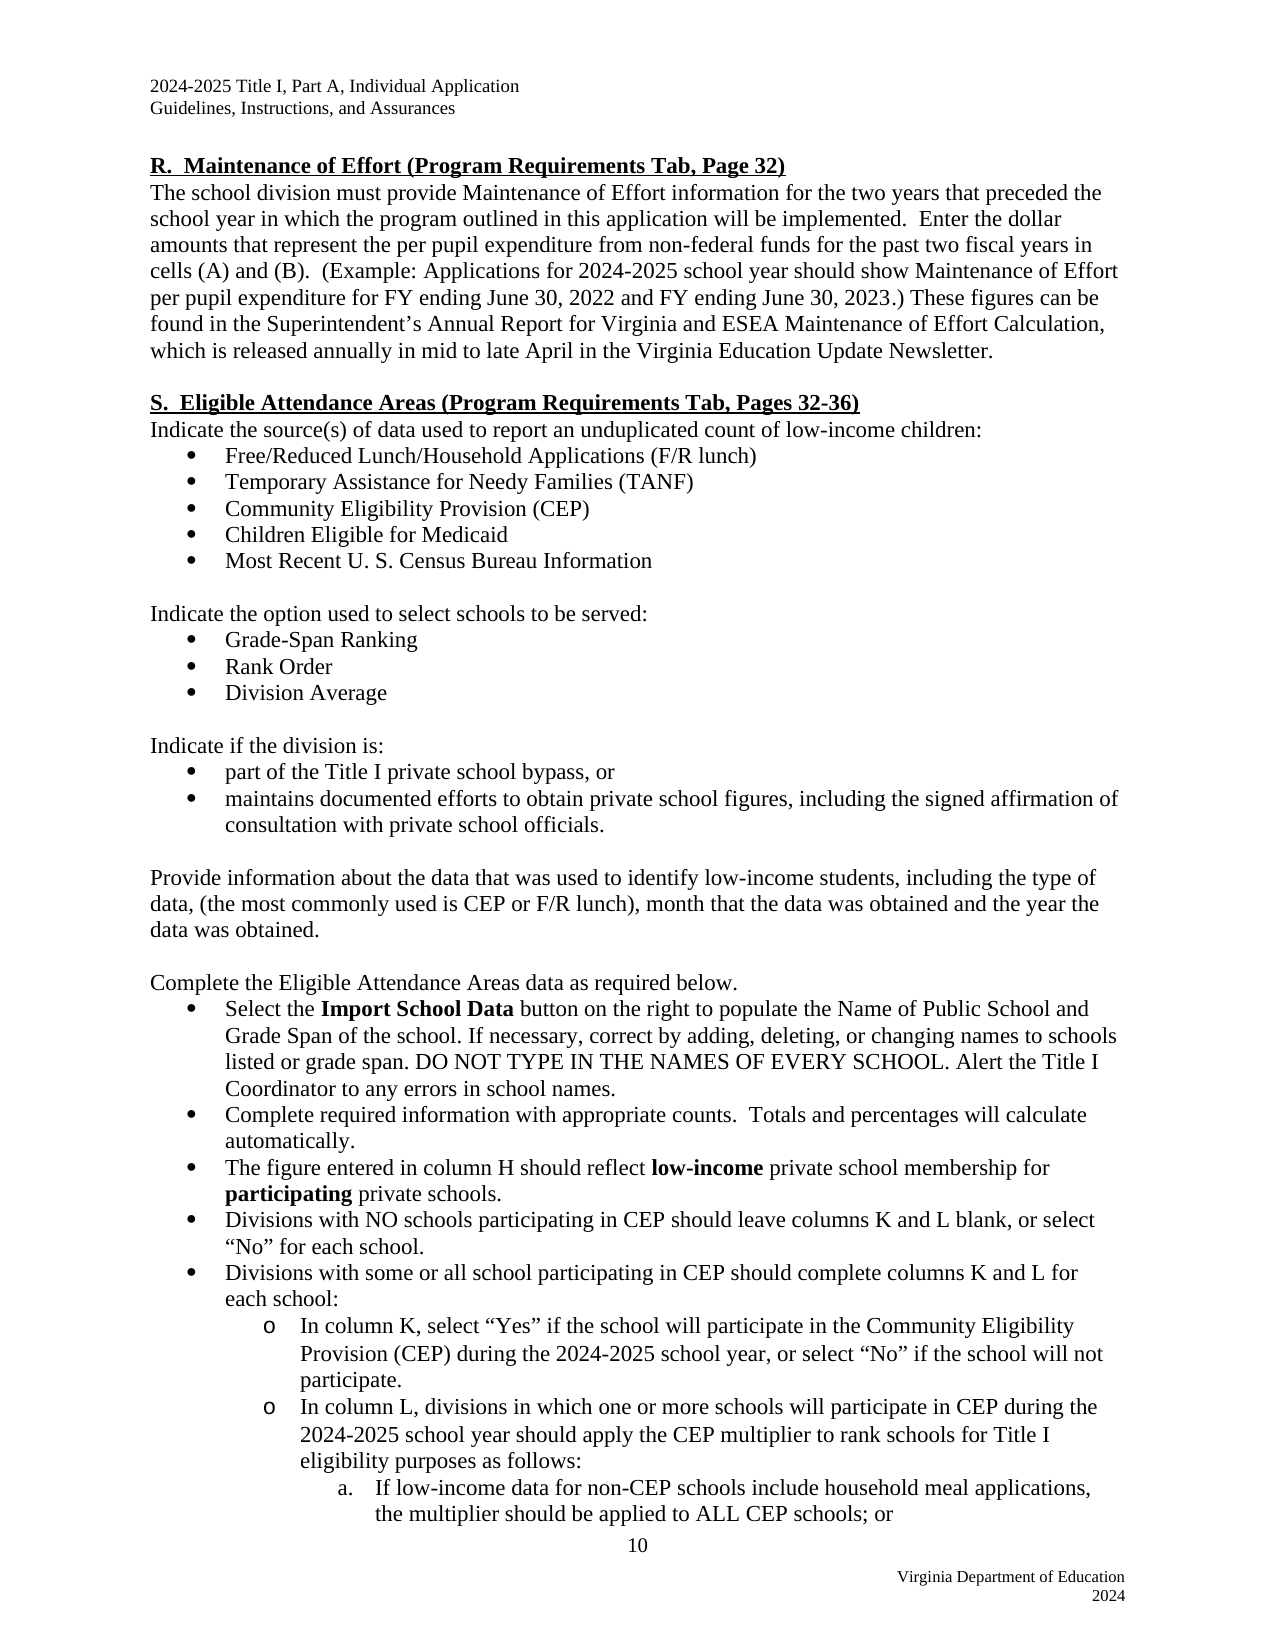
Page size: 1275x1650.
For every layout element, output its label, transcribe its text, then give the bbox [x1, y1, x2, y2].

list Division Average [187, 679, 1125, 706]
list In column K, select “Yes” if the school will participate in the Community Eligibility Provision (CEP) during the 2024-2025 school year, or select “No” if the school will not participate. [262, 1312, 1125, 1393]
text Complete the Eligible Attendance Areas data as required below. [150, 969, 1125, 996]
text Indicate if the division is: [150, 732, 1125, 758]
text Provide information about the data that was used to identify low-income students, including the type of data, (the most commonly used is CEP or F/R lunch), month that the data was obtained and the year the data was obtained. [150, 864, 1125, 943]
list The figure entered in column H should reflect low-income private school membership for participating private schools. [187, 1154, 1125, 1206]
text S. Eligible Attendance Areas (Program Requirements Tab, Pages 32-36) [150, 389, 1125, 416]
list In column L, divisions in which one or more schools will participate in CEP during the 2024-2025 school year should apply the CEP multiplier to rank schools for Title I eligibility purposes as follows: [262, 1393, 1125, 1474]
text Indicate the option used to select schools to be served: [150, 600, 1125, 627]
list Temporary Assistance for Needy Families (TANF) [187, 468, 1125, 495]
list Divisions with some or all school participating in CEP should complete columns K and L for each school: [187, 1259, 1125, 1312]
text The school division must provide Maintenance of Effort information for the two years that preceded the school year in which the program outlined in this application will be implemented. Enter the dollar amounts that represent the per pupil expenditure from non-federal funds for the past two fiscal years in cells (A) and (B). (Example: Applications for 2024-2025 school year should show Maintenance of Effort per pupil expenditure for FY ending June 30, 2022 and FY ending June 30, 2023.) These figures can be found in the Superintendent’s Annual Report for Virginia and ESEA Maintenance of Effort Calculation, which is released annually in mid to late April in the Virginia Education Update Newsletter. [150, 178, 1125, 363]
list If low-income data for non-CEP schools include household meal applications, the multiplier should be applied to ALL CEP schools; or [337, 1474, 1125, 1526]
list maintains documented efforts to obtain private school figures, including the signed affirmation of consultation with private school officials. [187, 785, 1125, 837]
list part of the Title I private school bypass, or [187, 758, 1125, 785]
list Most Recent U. S. Census Bureau Information [187, 547, 1125, 574]
list Complete required information with appropriate counts. Totals and percentages will calculate automatically. [187, 1101, 1125, 1154]
list Community Eligibility Provision (CEP) [187, 495, 1125, 521]
list Children Eligible for Medicaid [187, 521, 1125, 547]
list Rank Order [187, 653, 1125, 679]
text Indicate the source(s) of data used to report an unduplicated count of low-income children: [150, 416, 1125, 442]
list Free/Reduced Lunch/Household Applications (F/R lunch) [187, 442, 1125, 468]
text R. Maintenance of Effort (Program Requirements Tab, Page 32) [150, 152, 1125, 178]
list Divisions with NO schools participating in CEP should leave columns K and L blank, or select “No” for each school. [187, 1206, 1125, 1259]
list Select the Import School Data button on the right to populate the Name of Public School and Grade Span of the school. If necessary, correct by adding, deleting, or changing names to schools listed or grade span. DO NOT TYPE IN THE NAMES OF EVERY SCHOOL. Alert the Title I Coordinator to any errors in school names. [187, 996, 1125, 1101]
list Grade-Span Ranking [187, 627, 1125, 653]
